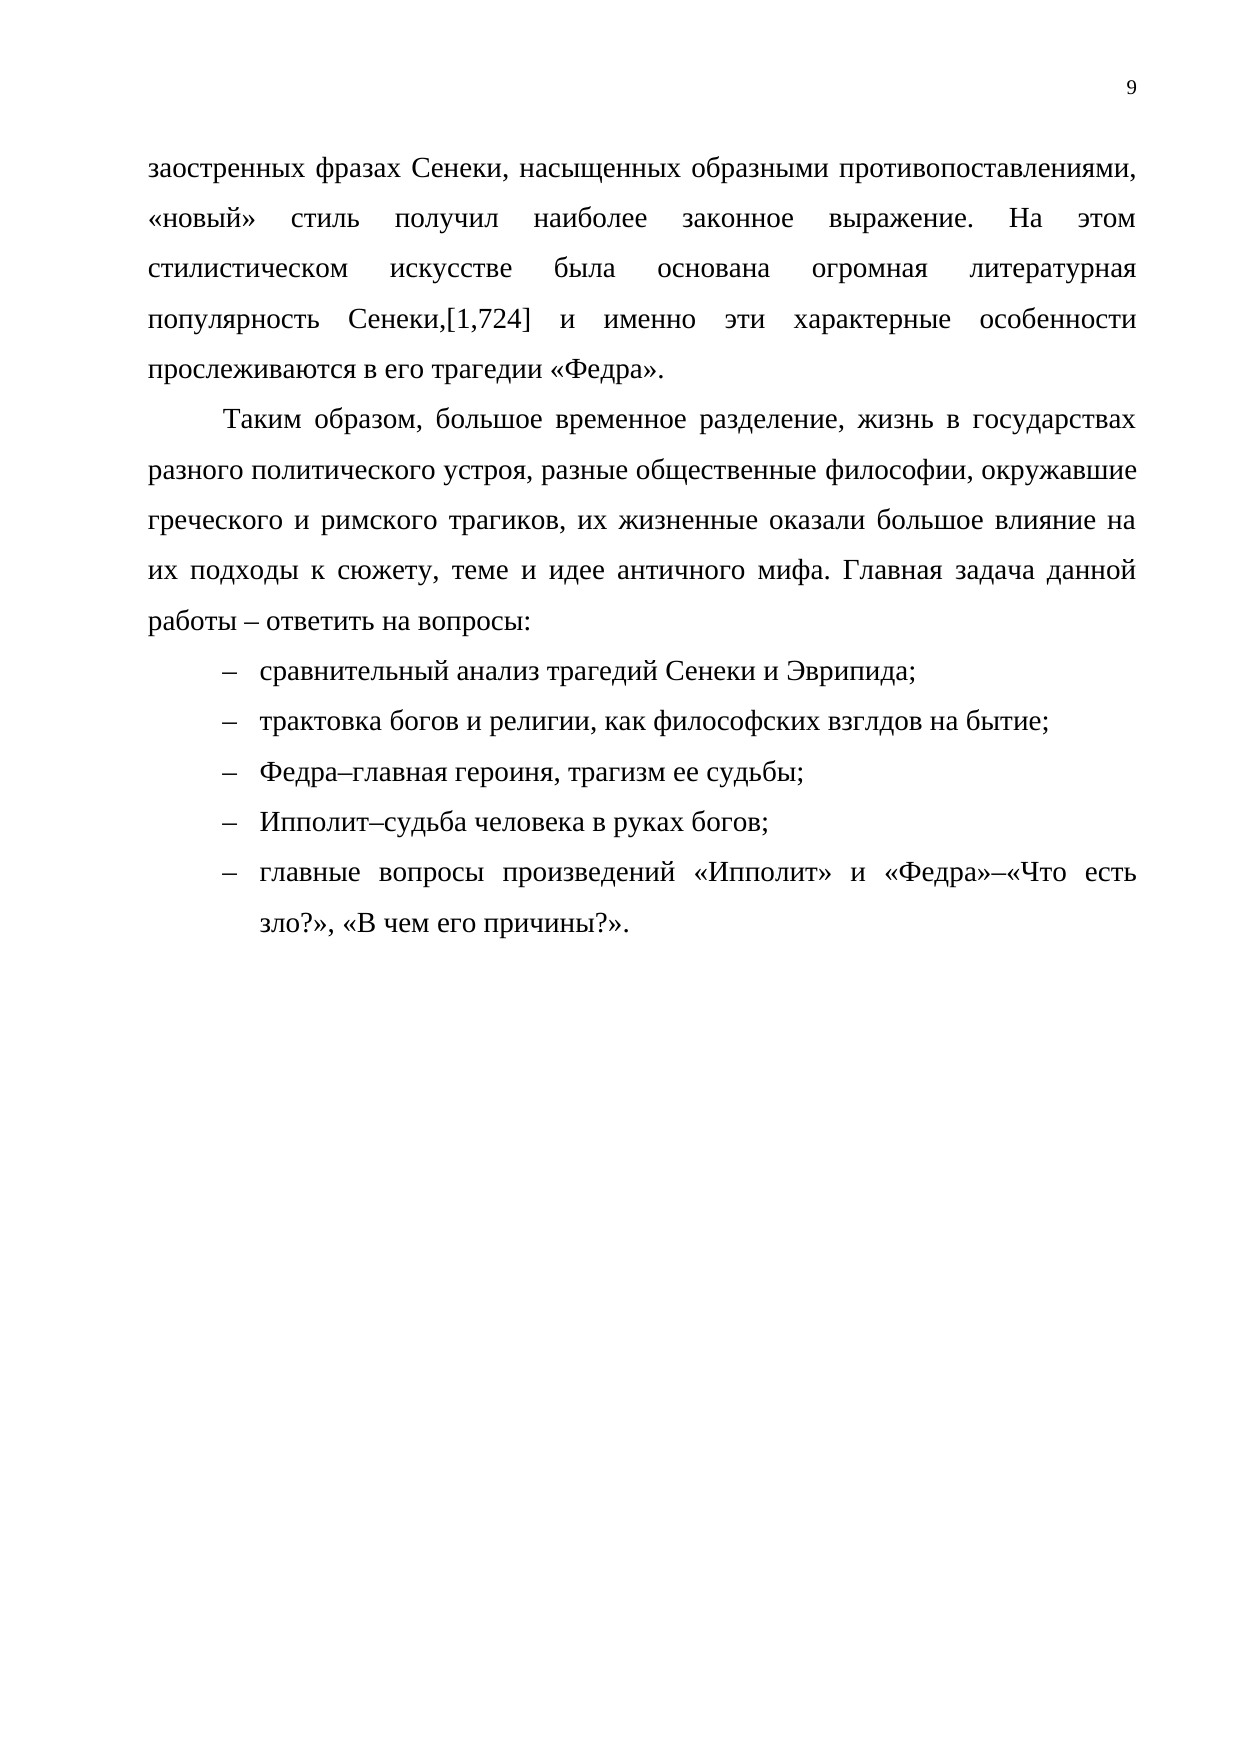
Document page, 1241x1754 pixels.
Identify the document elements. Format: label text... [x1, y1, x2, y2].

list главные вопросы произведений «Ипполит» и «Федра»–«Что есть зло?», «В чем его причины?». [222, 854, 1137, 938]
list трактовка богов и религии, как философских взглдов на бытие; [222, 703, 1137, 737]
text Таким образом, большое временное разделение, жизнь в государствах разного политического устроя, разные общественные философии, окружавшие греческого и римского трагиков, их жизненные оказали большое влияние на их подходы к сюжету, теме и идее античного мифа. Главная задача данной работы – ответить на вопросы: [148, 402, 1137, 636]
list Ипполит–судьба человека в руках богов; [222, 804, 1137, 838]
list сравнительный анализ трагедий Сенеки и Эврипида; [222, 653, 1137, 687]
list Федра–главная героиня, трагизм ее судьбы; [222, 754, 1137, 787]
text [148, 150, 1137, 385]
